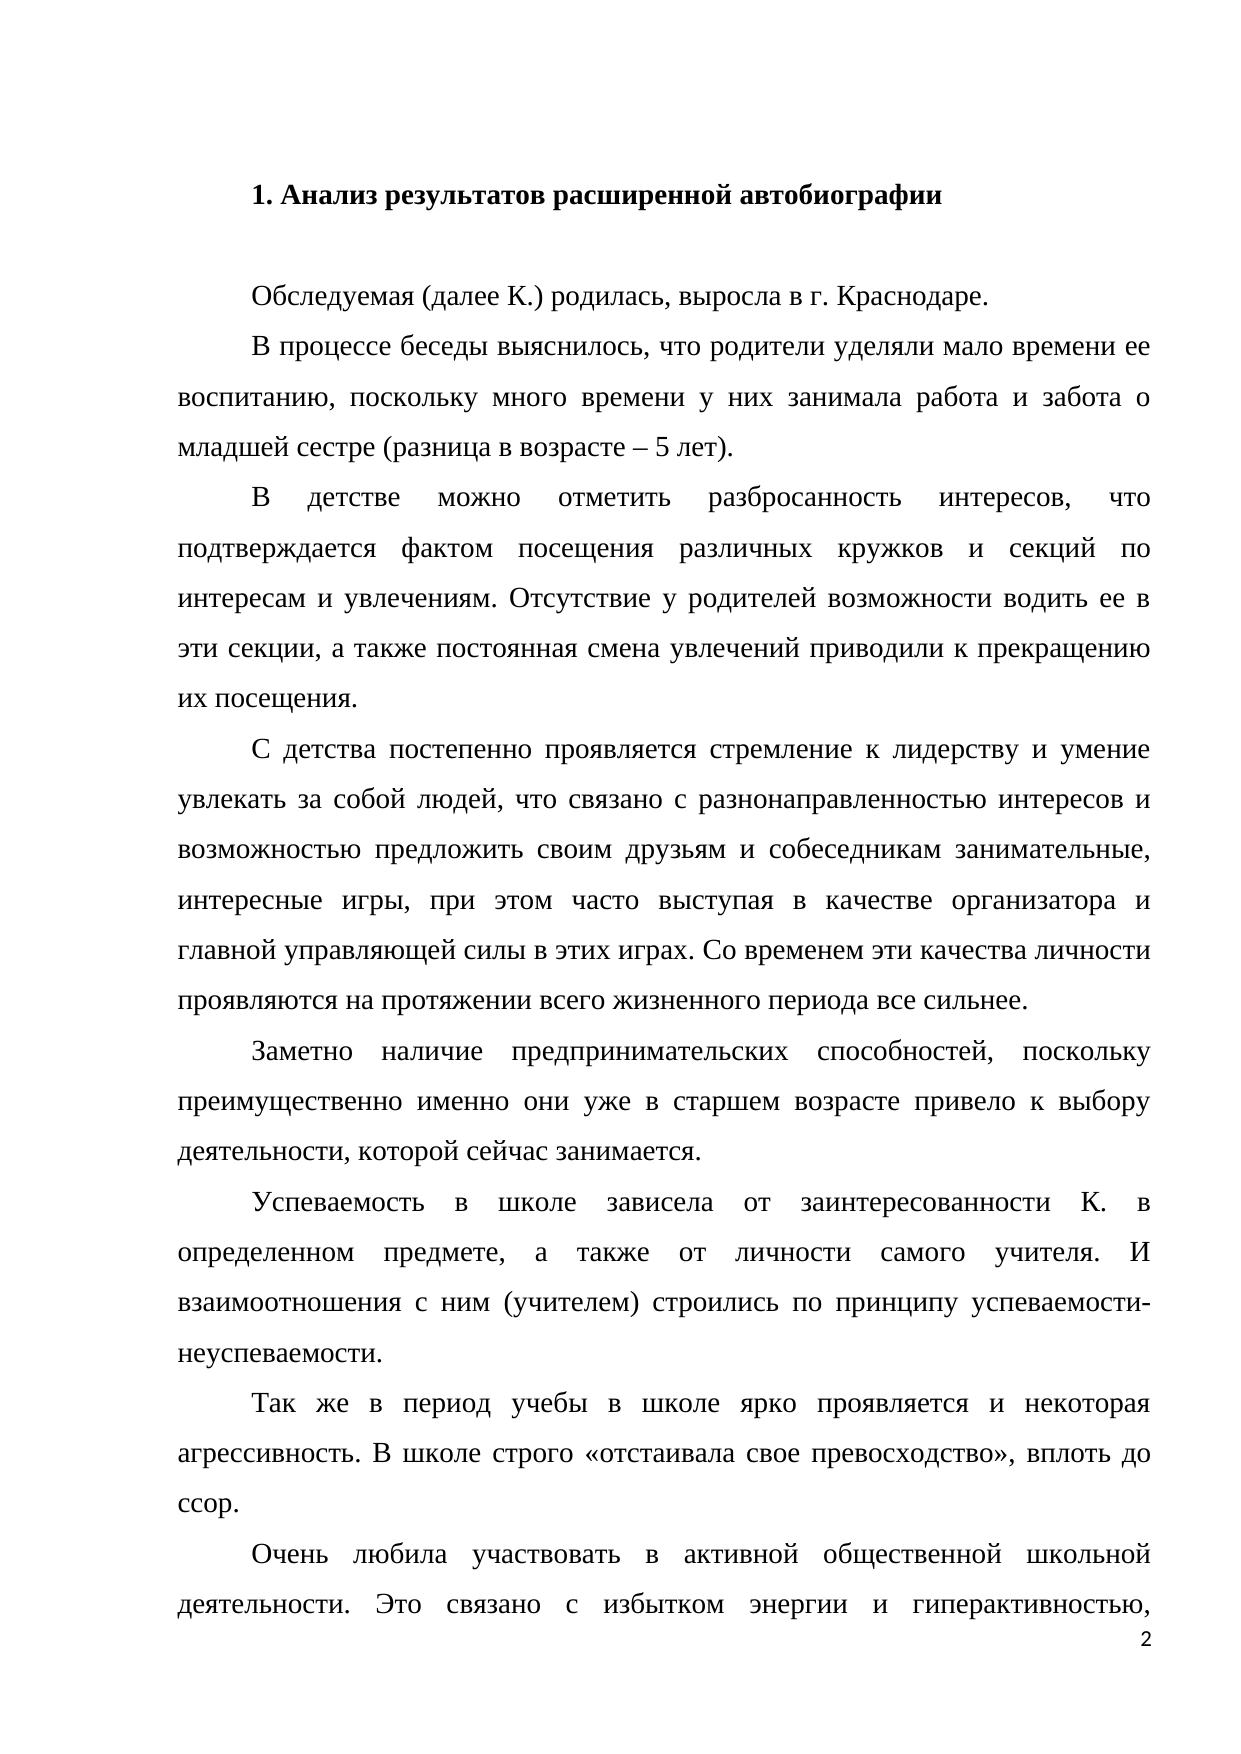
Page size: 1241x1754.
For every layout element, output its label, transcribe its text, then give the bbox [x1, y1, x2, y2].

text Так же в период учебы в школе ярко проявляется и некоторая агрессивность. В школе строго «отстаивала свое превосходство», вплоть до ссор. [177, 1385, 1152, 1519]
text Обследуемая (далее К.) родилась, выросла в г. Краснодаре. [177, 278, 1152, 312]
text Успеваемость в школе зависела от заинтересованности К. в определенном предмете, а также от личности самого учителя. И взаимоотношения с ним (учителем) строились по принципу успеваемости-неуспеваемости. [177, 1184, 1152, 1368]
text Заметно наличие предпринимательских способностей, поскольку преимущественно именно они уже в старшем возрасте привело к выбору деятельности, которой сейчас занимается. [177, 1033, 1152, 1167]
text С детства постепенно проявляется стремление к лидерству и умение увлекать за собой людей, что связано с разнонаправленностью интересов и возможностью предложить своим друзьям и собеседникам занимательные, интересные игры, при этом часто выступая в качестве организатора и главной управляющей силы в этих играх. Со временем эти качества личности проявляются на протяжении всего жизненного периода все сильнее. [177, 731, 1152, 1016]
list 1. Анализ результатов расширенной автобиографии [177, 177, 1152, 211]
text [177, 1536, 1152, 1620]
text В процессе беседы выяснилось, что родители уделяли мало времени ее воспитанию, поскольку много времени у них занимала работа и забота о младшей сестре (разница в возрасте – 5 лет). [177, 328, 1152, 463]
text В детстве можно отметить разбросанность интересов, что подтверждается фактом посещения различных кружков и секций по интересам и увлечениям. Отсутствие у родителей возможности водить ее в эти секции, а также постоянная смена увлечений приводили к прекращению их посещения. [177, 479, 1152, 714]
